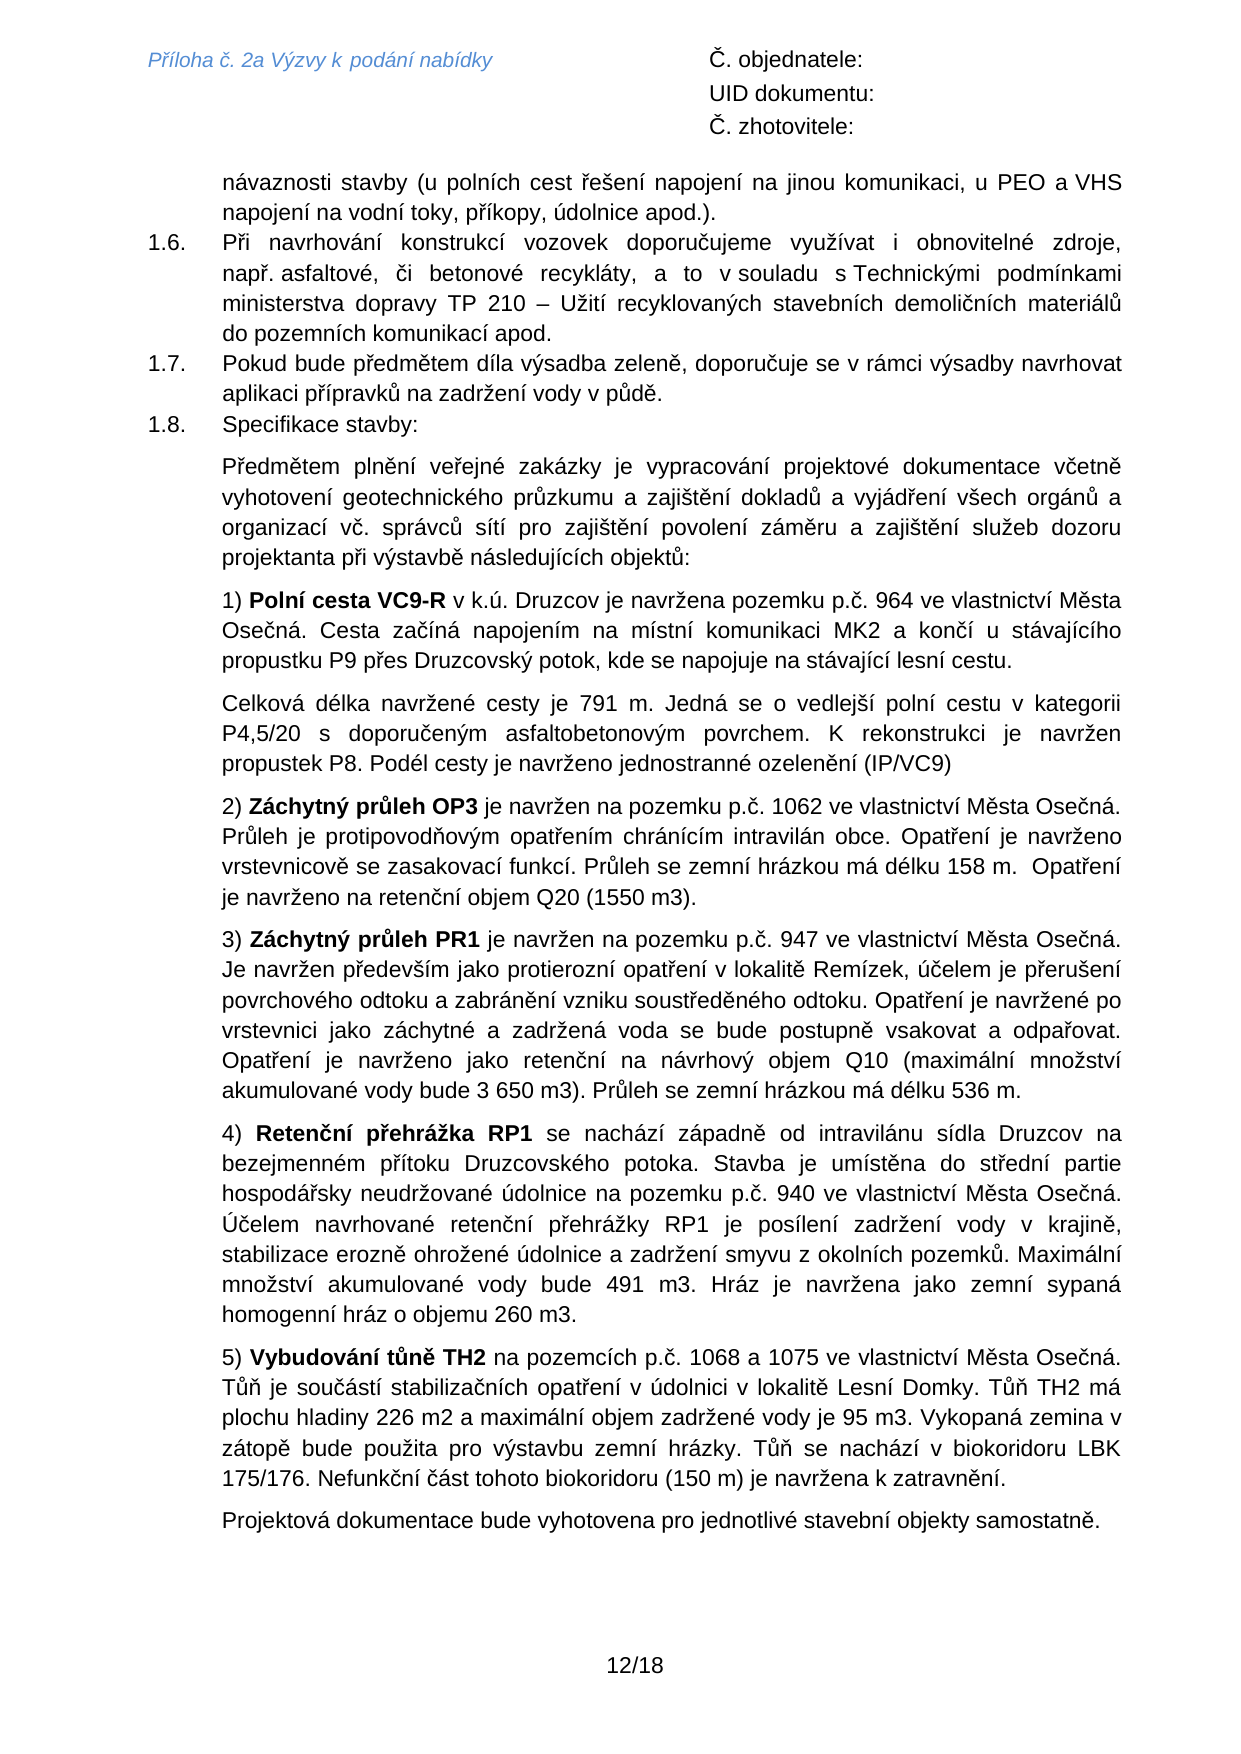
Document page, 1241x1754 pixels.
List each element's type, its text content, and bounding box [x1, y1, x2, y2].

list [148, 169, 1122, 226]
text Předmětem plnění veřejné zakázky je vypracování projektové dokumentace včetně vyhotovení geotechnického průzkumu a zajištění dokladů a vyjádření všech orgánů a organizací vč. správců sítí pro zajištění povolení záměru a zajištění služeb dozoru projektanta při výstavbě následujících objektů: [222, 453, 1122, 570]
text Celková délka navržené cesty je 791 m. Jedná se o vedlejší polní cestu v kategorii P4,5/20 s doporučeným asfaltobetonovým povrchem. K rekonstrukci je navržen propustek P8. Podél cesty je navrženo jednostranné ozelenění (IP/VC9) [222, 690, 1122, 777]
list Specifikace stavby: [148, 411, 1122, 437]
text 3) Záchytný průleh PR1 je navržen na pozemku p.č. 947 ve vlastnictví Města Osečná. Je navržen především jako protierozní opatření v lokalitě Remízek, účelem je přerušení povrchového odtoku a zabránění vzniku soustředěného odtoku. Opatření je navržené po vrstevnici jako záchytné a zadržená voda se bude postupně vsakovat a odpařovat. Opatření je navrženo jako retenční na návrhový objem Q10 (maximální množství akumulované vody bude 3 650 m3). Průleh se zemní hrázkou má délku 536 m. [222, 926, 1122, 1104]
text Projektová dokumentace bude vyhotovena pro jednotlivé stavební objekty samostatně. [222, 1507, 1122, 1534]
list Při navrhování konstrukcí vozovek doporučujeme využívat i obnovitelné zdroje, např. asfaltové, či betonové recykláty, a to v souladu s Technickými podmínkami ministerstva dopravy TP 210 – Užití recyklovaných stavebních demoličních materiálů do pozemních komunikací apod. [148, 229, 1122, 346]
text 5) Vybudování tůně TH2 na pozemcích p.č. 1068 a 1075 ve vlastnictví Města Osečná. Tůň je součástí stabilizačních opatření v údolnici v lokalitě Lesní Domky. Tůň TH2 má plochu hladiny 226 m2 a maximální objem zadržené vody je 95 m3. Vykopaná zemina v zátopě bude použita pro výstavbu zemní hrázky. Tůň se nachází v biokoridoru LBK 175/176. Nefunkční část tohoto biokoridoru (150 m) je navržena k zatravnění. [222, 1344, 1122, 1491]
text 1) Polní cesta VC9-R v k.ú. Druzcov je navržena pozemku p.č. 964 ve vlastnictví Města Osečná. Cesta začíná napojením na místní komunikaci MK2 a končí u stávajícího propustku P9 přes Druzcovský potok, kde se napojuje na stávající lesní cestu. [222, 587, 1122, 673]
text 4) Retenční přehrážka RP1 se nachází západně od intravilánu sídla Druzcov na bezejmenném přítoku Druzcovského potoka. Stavba je umístěna do střední partie hospodářsky neudržované údolnice na pozemku p.č. 940 ve vlastnictví Města Osečná. Účelem navrhované retenční přehrážky RP1 je posílení zadržení vody v krajině, stabilizace erozně ohrožené údolnice a zadržení smyvu z okolních pozemků. Maximální množství akumulované vody bude 491 m3. Hráz je navržena jako zemní sypaná homogenní hráz o objemu 260 m3. [222, 1120, 1122, 1328]
text 2) Záchytný průleh OP3 je navržen na pozemku p.č. 1062 ve vlastnictví Města Osečná. Průleh je protipovodňovým opatřením chránícím intravilán obce. Opatření je navrženo vrstevnicově se zasakovací funkcí. Průleh se zemní hrázkou má délku 158 m. Opatření je navrženo na retenční objem Q20 (1550 m3). [222, 793, 1122, 910]
list Pokud bude předmětem díla výsadba zeleně, doporučuje se v rámci výsadby navrhovat aplikaci přípravků na zadržení vody v půdě. [148, 350, 1122, 407]
